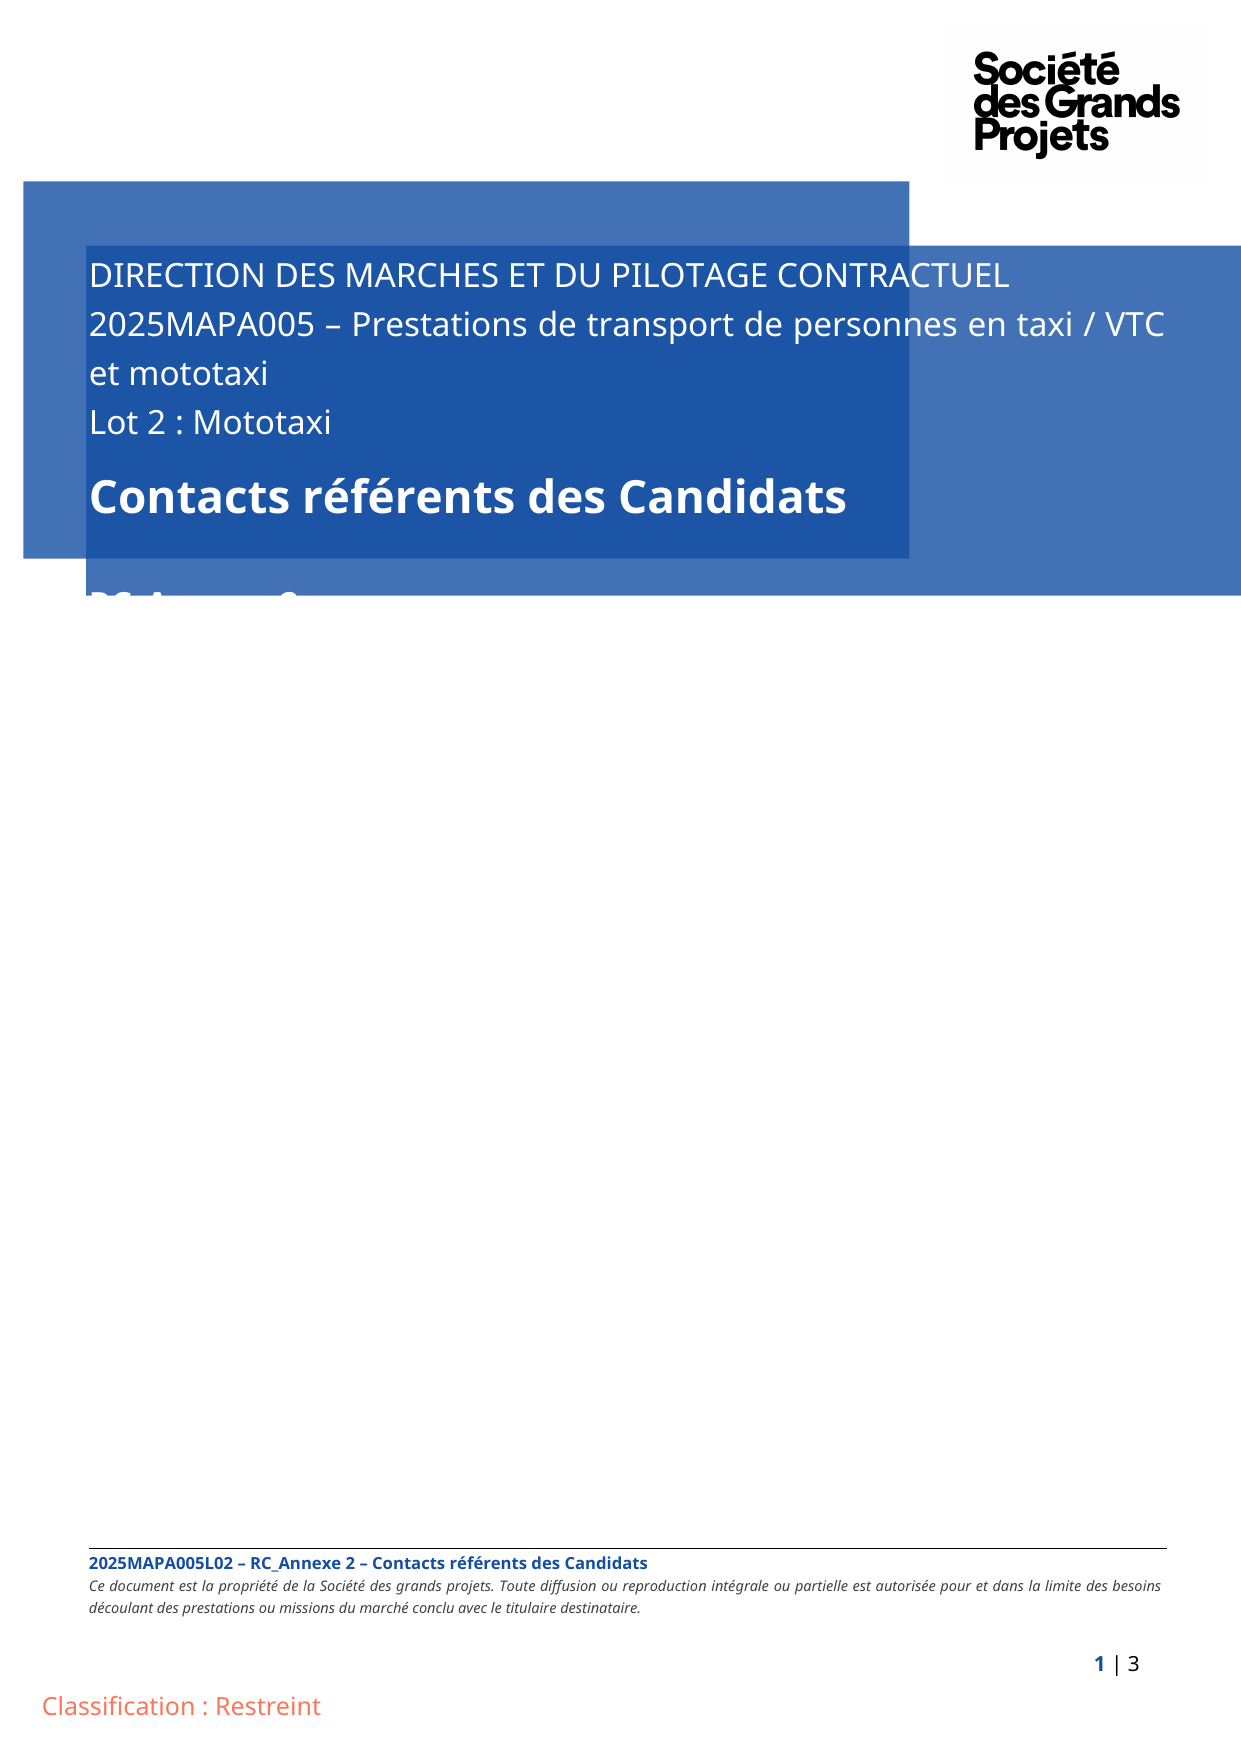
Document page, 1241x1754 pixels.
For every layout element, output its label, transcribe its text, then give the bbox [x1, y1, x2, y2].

text RC_Annexe 2 [89, 581, 1167, 626]
text DIRECTION DES MARCHES ET DU PILOTAGE CONTRACTUEL [89, 252, 1167, 298]
text Contacts référents des Candidats [89, 465, 1167, 527]
picture [943, 23, 1212, 182]
text 2025MAPA005 – Prestations de transport de personnes en taxi / VTC et mototaxi [89, 301, 1167, 396]
text Lot 2 : Mototaxi [89, 399, 1167, 444]
